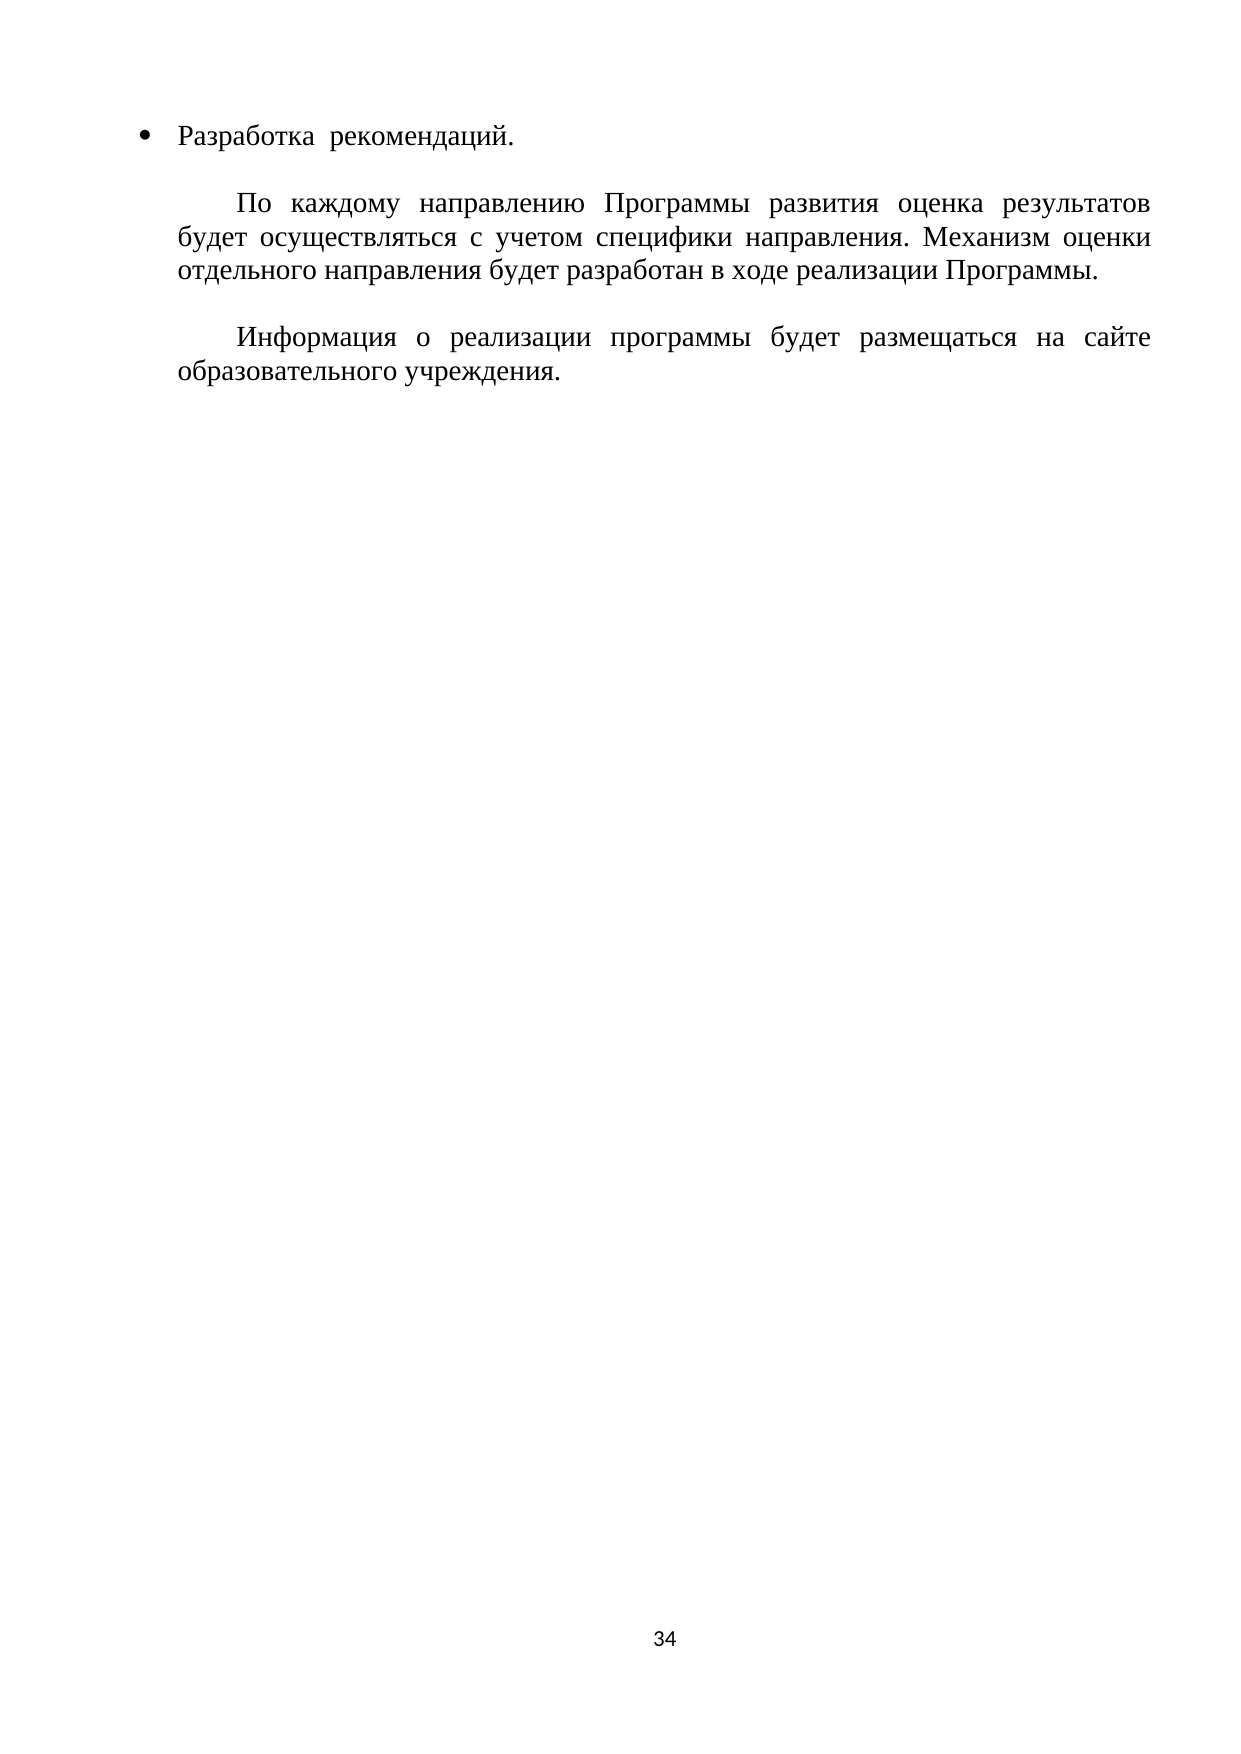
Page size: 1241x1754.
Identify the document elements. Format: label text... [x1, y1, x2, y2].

text По каждому направлению Программы развития оценка результатов будет осуществляться с учетом специфики направления. Механизм оценки отдельного направления будет разработан в ходе реализации Программы. [177, 185, 1152, 286]
text Информация о реализации программы будет размещаться на сайте образовательного учреждения. [177, 319, 1152, 387]
list Разработка рекомендаций. [140, 118, 1152, 152]
